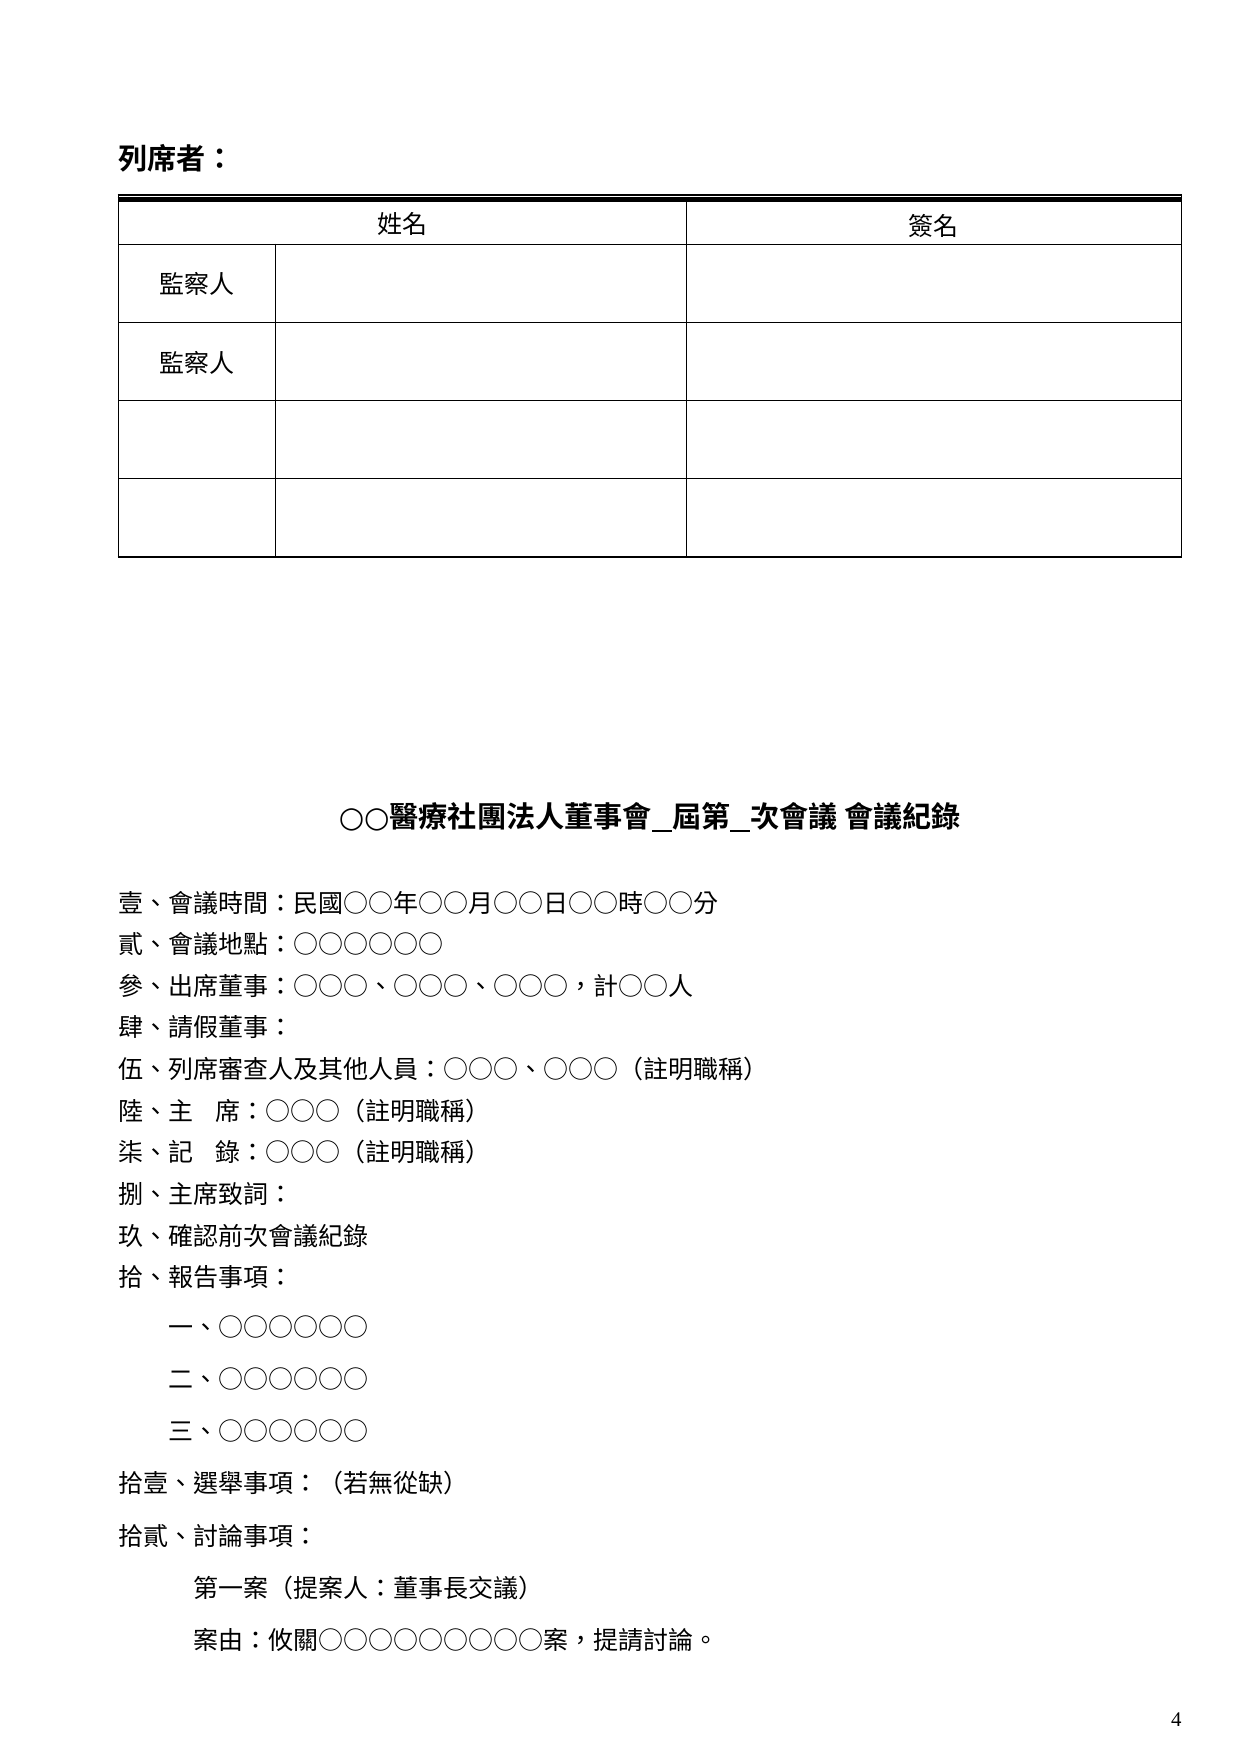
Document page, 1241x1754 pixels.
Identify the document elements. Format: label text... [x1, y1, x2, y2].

text 肆、請假董事： [118, 1003, 1181, 1045]
text 陸、主 席：○○○（註明職稱） [118, 1087, 1181, 1128]
table_cell [687, 245, 1181, 322]
text 參、出席董事：○○○、○○○、○○○，計○○人 [118, 962, 1181, 1003]
text 柒、記 錄：○○○（註明職稱） [118, 1128, 1181, 1170]
table_cell [119, 401, 275, 478]
text 貳、會議地點：○○○○○○ [118, 920, 1181, 962]
table_cell [276, 401, 686, 478]
table_cell [687, 323, 1181, 400]
text 拾壹、選舉事項：（若無從缺） [118, 1451, 1181, 1503]
text 拾貳、討論事項： [118, 1503, 1181, 1555]
table_cell [276, 245, 686, 322]
text 案由：攸關○○○○○○○○○案，提請討論。 [143, 1607, 1181, 1659]
table_cell [119, 479, 275, 556]
text 壹、會議時間：民國○○年○○月○○日○○時○○分 [118, 884, 1181, 920]
text ○○醫療社團法人董事會 屆第 次會議 會議紀錄 [118, 794, 1181, 836]
text 捌、主席致詞： [118, 1170, 1181, 1212]
text 二、○○○○○○ [168, 1347, 1181, 1399]
table_header 簽名 [687, 202, 1181, 243]
text 玖、確認前次會議紀錄 [118, 1212, 1181, 1253]
text 一、○○○○○○ [168, 1295, 1181, 1347]
text 第一案（提案人：董事長交議） [193, 1555, 1181, 1607]
table_header 姓名 [119, 202, 686, 243]
text 列席者： [118, 119, 1181, 194]
text 拾、報告事項： [118, 1253, 1181, 1295]
text 三、○○○○○○ [168, 1399, 1181, 1451]
table_cell [687, 401, 1181, 478]
table_cell 監察人 [119, 323, 275, 400]
text 伍、列席審查人及其他人員：○○○、○○○（註明職稱） [118, 1045, 1181, 1087]
table_cell [276, 323, 686, 400]
table_cell 監察人 [119, 245, 275, 322]
table_cell [687, 479, 1181, 556]
table_cell [276, 479, 686, 556]
